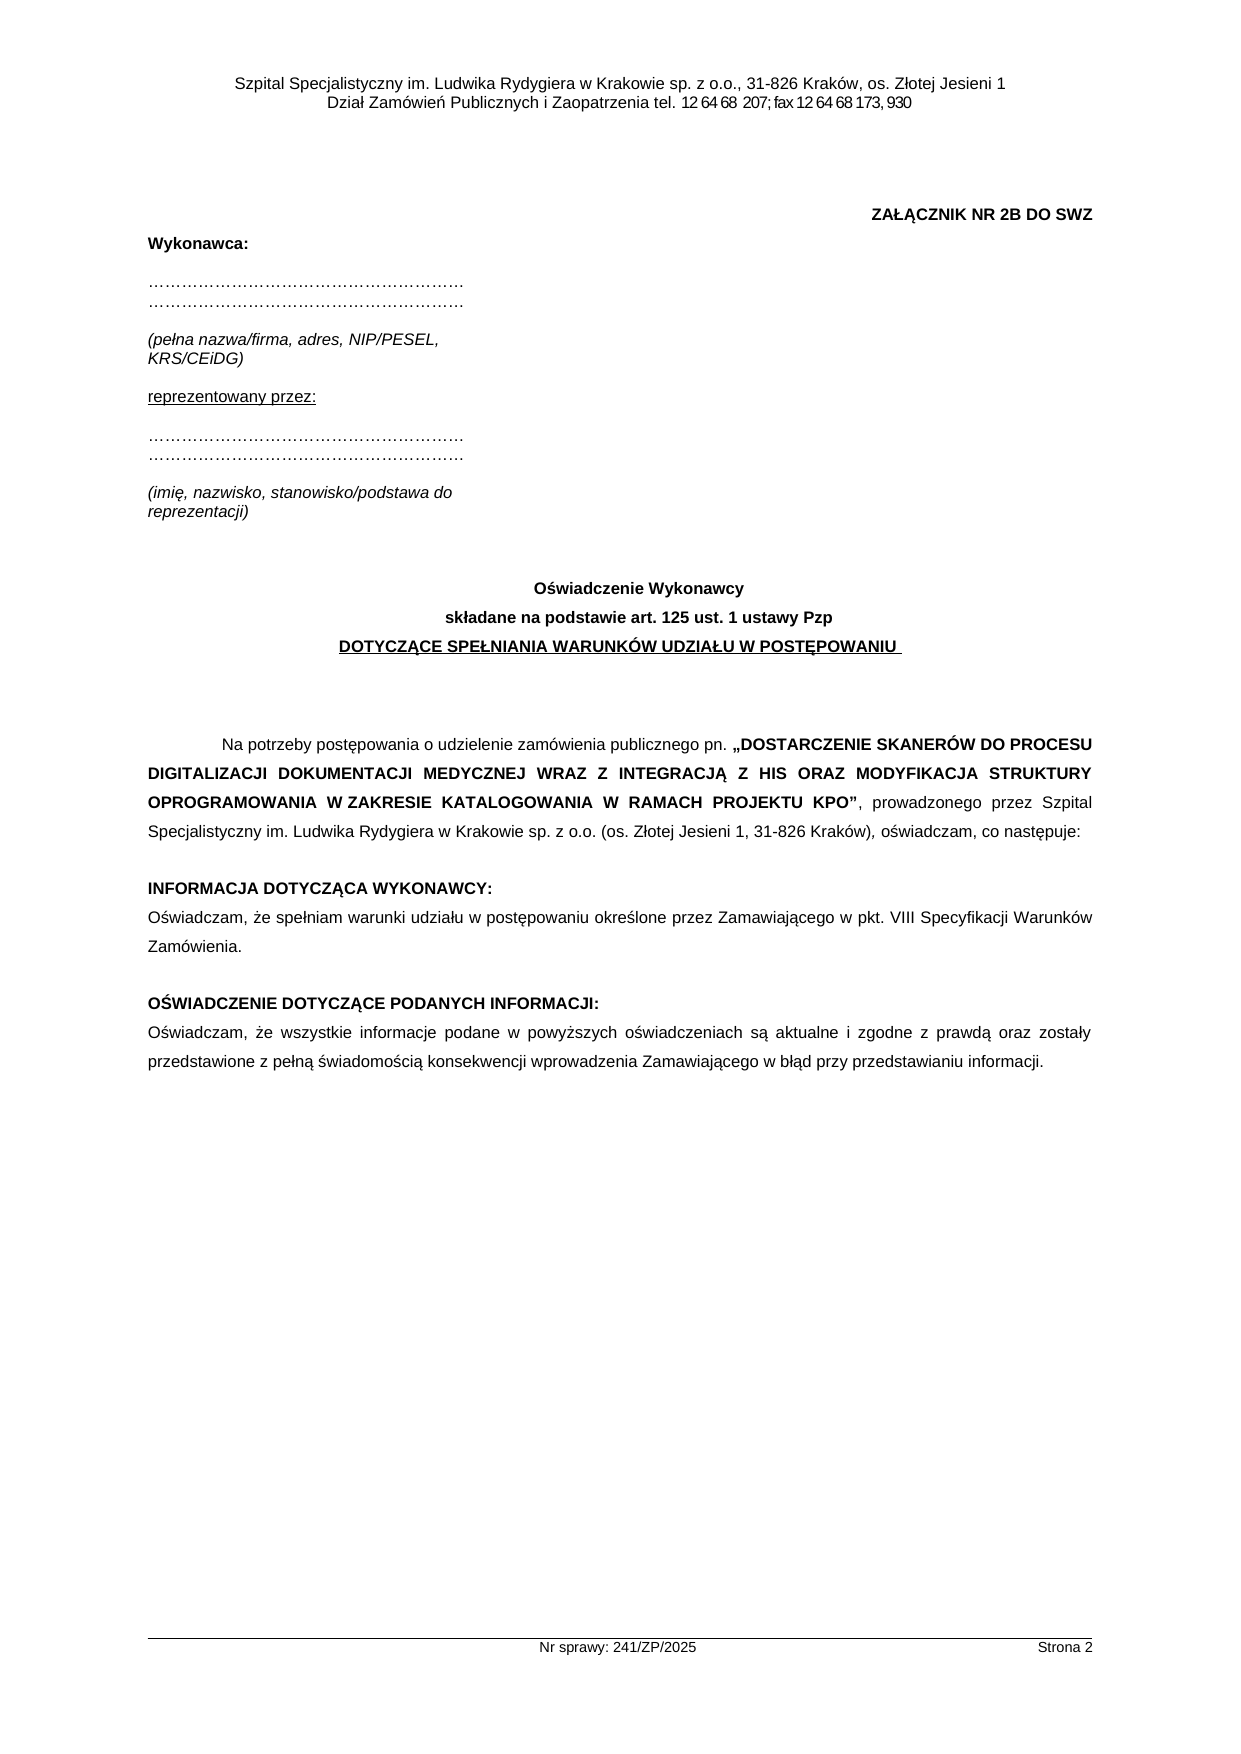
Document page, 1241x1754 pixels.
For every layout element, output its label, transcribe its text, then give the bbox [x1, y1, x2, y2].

text (imię, nazwisko, stanowisko/podstawa do reprezentacji) [148, 483, 472, 521]
text reprezentowany przez: [148, 387, 1092, 406]
text Oświadczenie Wykonawcy [185, 579, 1092, 598]
text …………………………………………………………………………………………………… [148, 272, 472, 311]
text INFORMACJA DOTYCZĄCA WYKONAWCY: [148, 879, 1092, 898]
text Oświadczam, że wszystkie informacje podane w powyższych oświadczeniach są aktualne i zgodne z prawdą oraz zostały przedstawione z pełną świadomością konsekwencji wprowadzenia Zamawiającego w błąd przy przedstawianiu informacji. [148, 1023, 1092, 1071]
text …………………………………………………………………………………………………… [148, 426, 472, 464]
text Na potrzeby postępowania o udzielenie zamówienia publicznego pn. „DOSTARCZENIE SKANERÓW DO PROCESU DIGITALIZACJI DOKUMENTACJI MEDYCZNEJ WRAZ Z INTEGRACJĄ Z HIS ORAZ MODYFIKACJA STRUKTURY OPROGRAMOWANIA W ZAKRESIE KATALOGOWANIA W RAMACH PROJEKTU KPO”, prowadzonego przez Szpital Specjalistyczny im. Ludwika Rydygiera w Krakowie sp. z o.o. (os. Złotej Jesieni 1, 31-826 Kraków), oświadczam, co następuje: [148, 735, 1092, 841]
text Wykonawca: [148, 234, 1092, 253]
text Oświadczam, że spełniam warunki udziału w postępowaniu określone przez Zamawiającego w pkt. VIII Specyfikacji Warunków Zamówienia. [148, 908, 1092, 956]
text składane na podstawie art. 125 ust. 1 ustawy Pzp [185, 608, 1092, 627]
text DOTYCZĄCE SPEŁNIANIA WARUNKÓW UDZIAŁU W POSTĘPOWANIU [148, 636, 1092, 694]
text (pełna nazwa/firma, adres, NIP/PESEL, KRS/CEiDG) [148, 330, 472, 368]
text OŚWIADCZENIE DOTYCZĄCE PODANYCH INFORMACJI: [148, 994, 1092, 1013]
text ZAŁĄCZNIK NR 2B DO SWZ [148, 205, 1092, 224]
